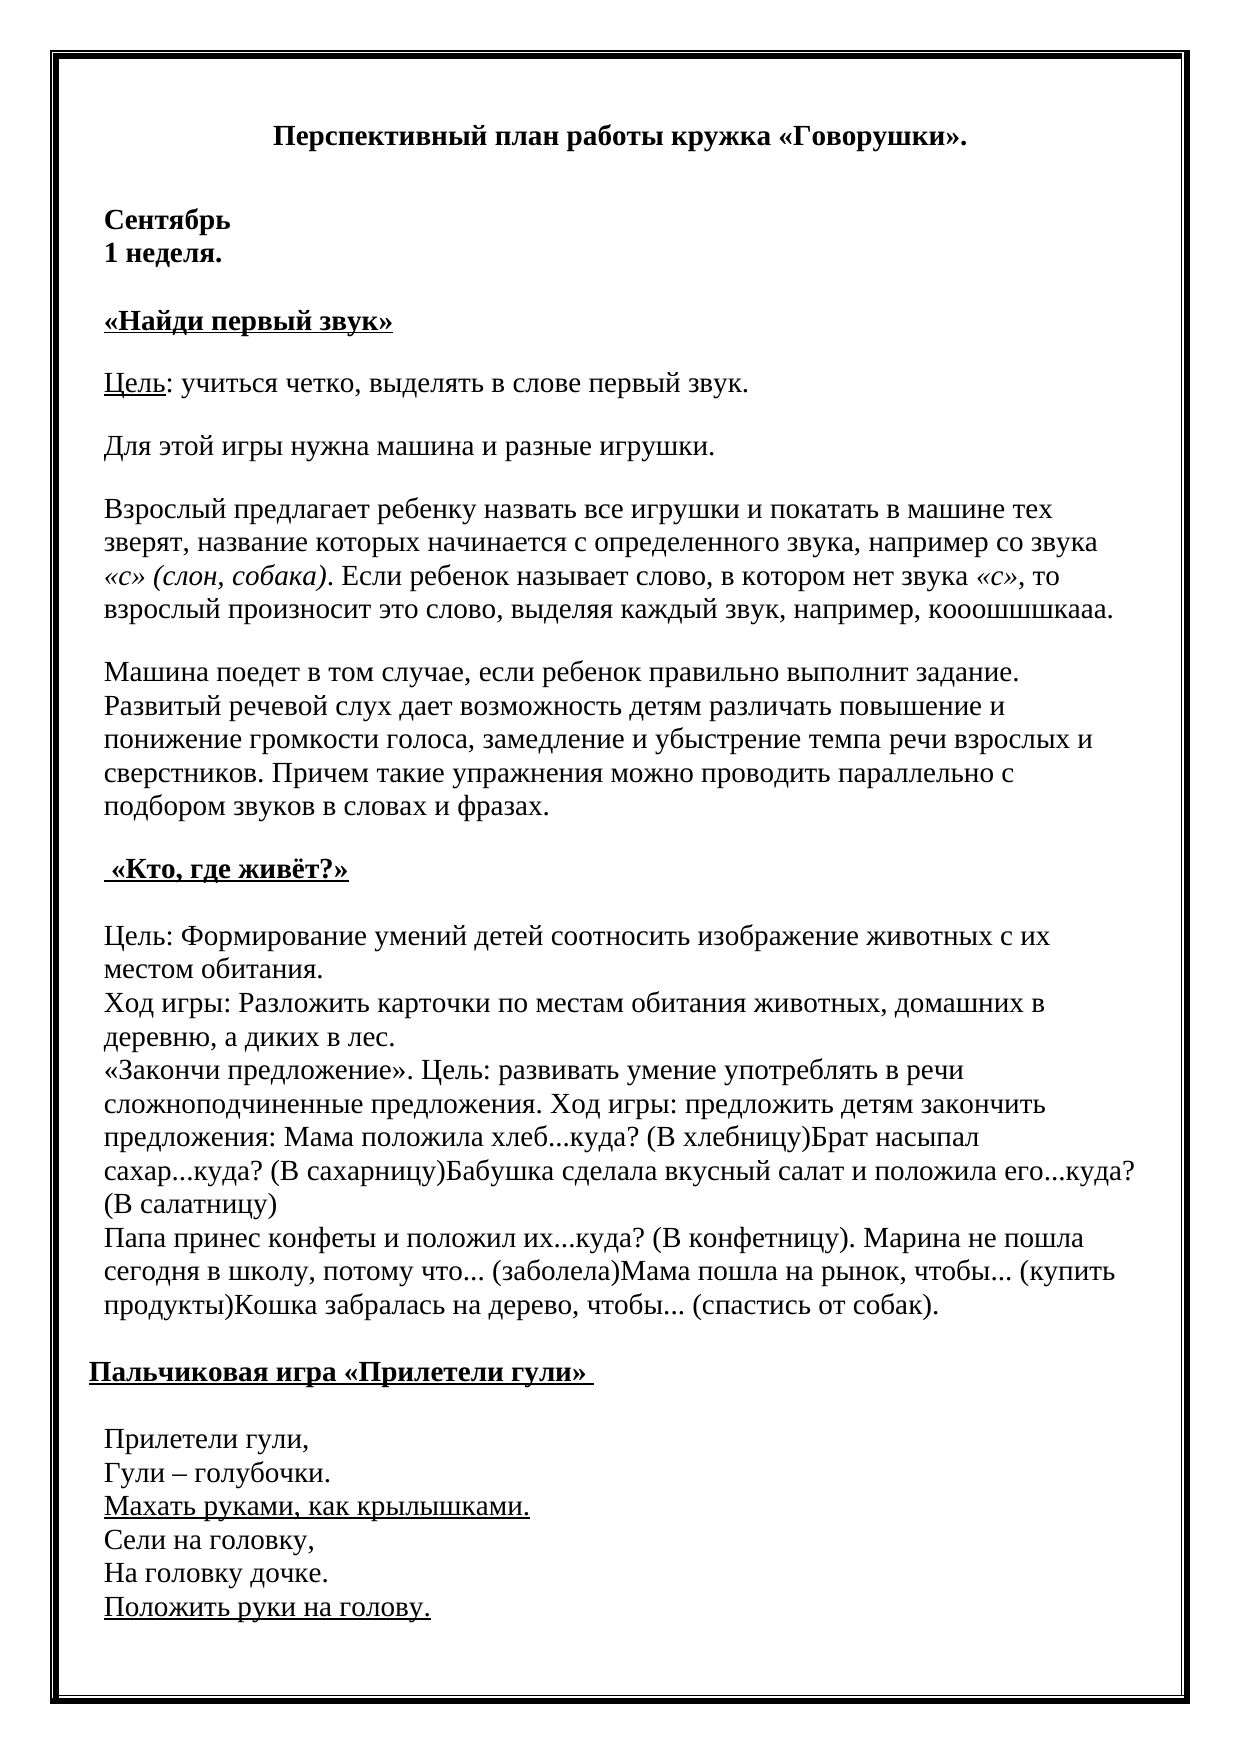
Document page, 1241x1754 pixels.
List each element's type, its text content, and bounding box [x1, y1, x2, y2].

text Папа принес конфеты и положил их...куда? (В конфетницу). Марина не пошла сегодня в школу, потому что... (заболела)Мама пошла на рынок, чтобы... (купить продукты)Кошка забралась на дерево, чтобы... (спастись от собак). [103, 1220, 1137, 1321]
text Машина поедет в том случае, если ребенок правильно выполнит задание. Развитый речевой слух дает возможность детям различать повышение и понижение громкости голоса, замедление и убыстрение темпа речи взрослых и сверстников. Причем такие упражнения можно проводить параллельно с подбором звуков в словах и фразах. [103, 654, 1137, 822]
text Пальчиковая игра «Прилетели гули» [89, 1321, 1137, 1421]
text «Кто, где живёт?» [103, 851, 1137, 918]
text Сентябрь [103, 202, 1137, 236]
text Взрослый предлагает ребенку назвать все игрушки и покатать в машине тех зверят, название которых начинается с определенного звука, например со звука «с» (слон, собака). Если ребенок называет слово, в котором нет звука «с», то взрослый произносит это слово, выделяя каждый звук, например, кооошшшкааа. [103, 491, 1137, 625]
text Для этой игры нужна машина и разные игрушки. [103, 428, 1137, 462]
text Цель: Формирование умений детей соотносить изображение животных с их местом обитания. Ход игры: Разложить карточки по местам обитания животных, домашних в деревню, а диких в лес. «Закончи предложение». Цель: развивать умение употреблять в речи сложноподчиненные предложения. Ход игры: предложить детям закончить предложения: Мама положила хлеб...куда? (В хлебницу)Брат насыпал сахар...куда? (В сахарницу)Бабушка сделала вкусный салат и положила его...куда? (В салатницу) [103, 918, 1137, 1220]
text Цель: учиться четко, выделять в слове первый звук. [103, 365, 1137, 399]
text «Найди первый звук» [103, 303, 1137, 336]
text Перспективный план работы кружка «Говорушки». [89, 118, 1152, 152]
text 1 неделя. [103, 236, 1137, 269]
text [103, 1421, 1137, 1622]
